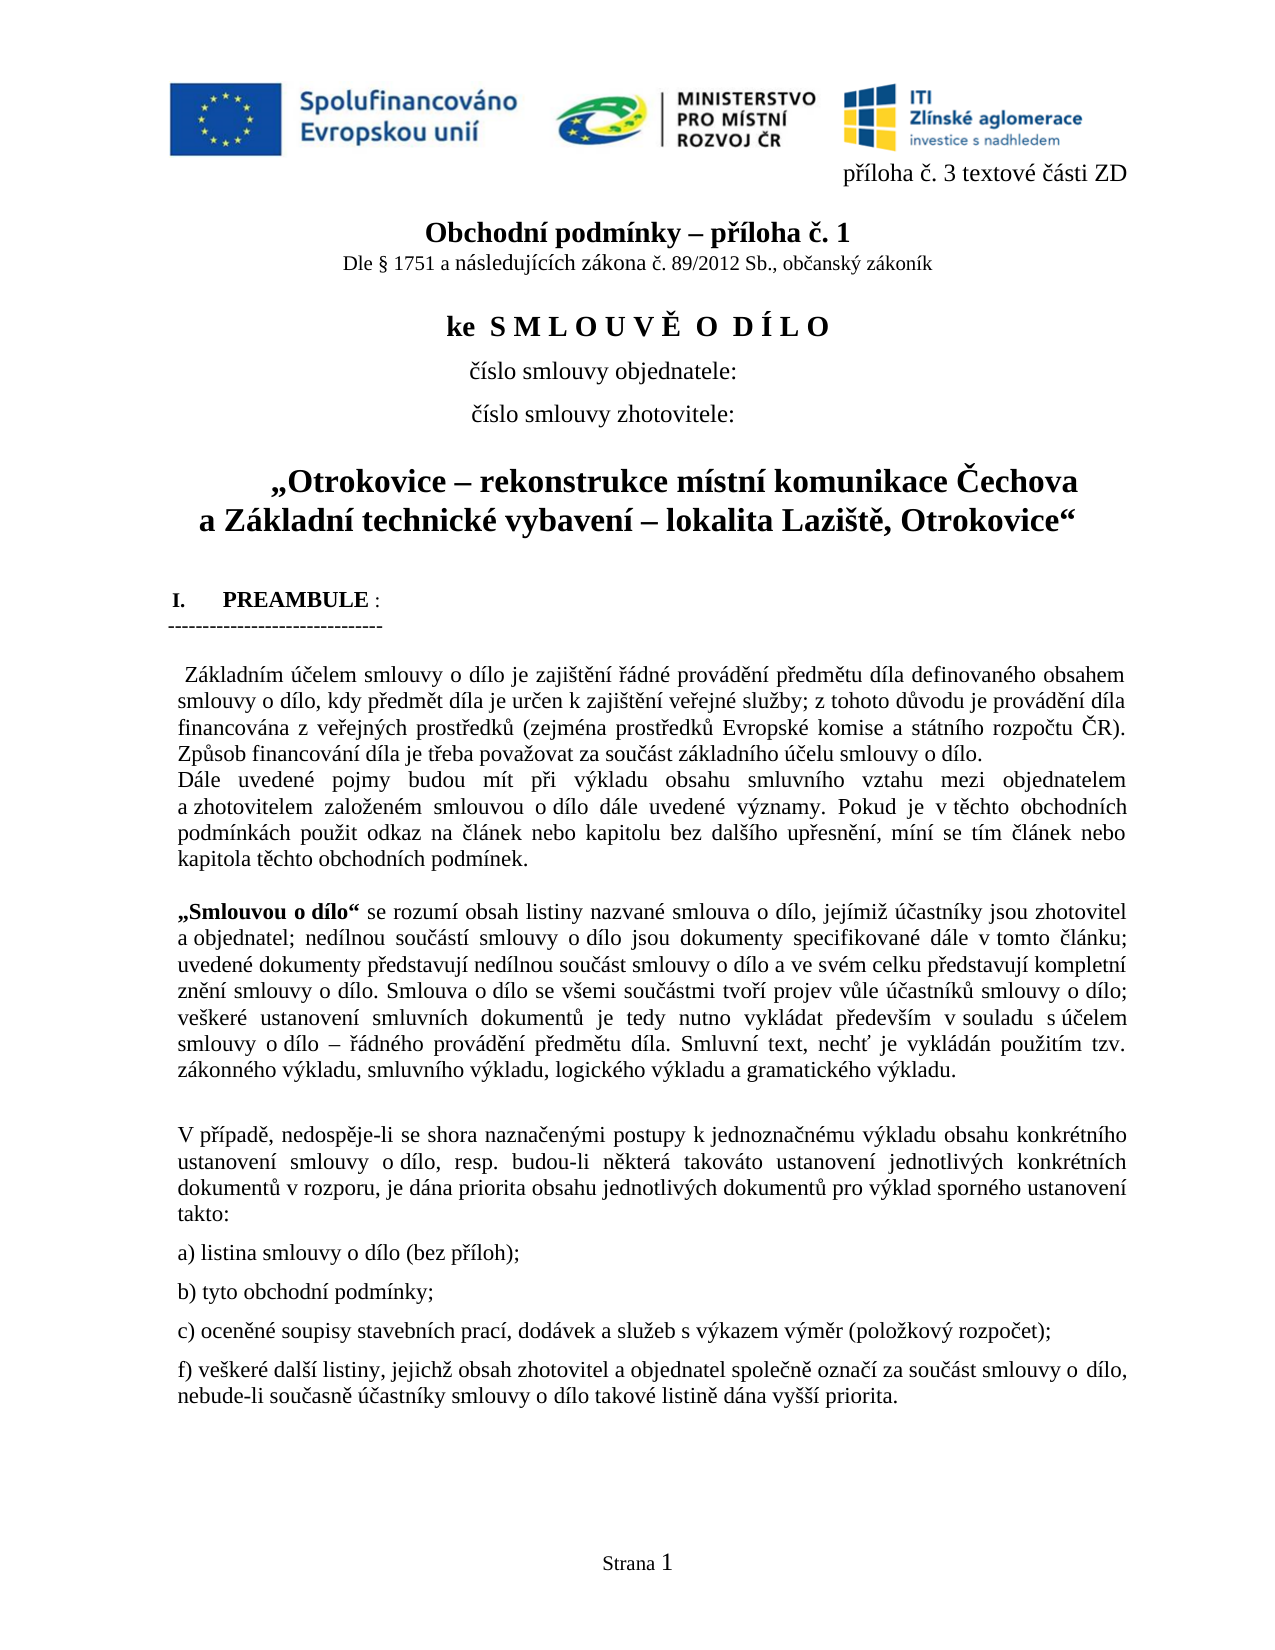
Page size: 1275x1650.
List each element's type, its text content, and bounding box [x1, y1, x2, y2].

list a) listina smlouvy o dílo (bez příloh); [177, 1239, 1127, 1266]
list „Smlouvou o dílo“ se rozumí obsah listiny nazvané smlouva o dílo, jejímiž účastníky jsou zhotovitel a objednatel; nedílnou součástí smlouvy o dílo jsou dokumenty specifikované dále v tomto článku; uvedené dokumenty představují nedílnou součást smlouvy o dílo a ve svém celku představují kompletní znění smlouvy o dílo. Smlouva o dílo se všemi součástmi tvoří projev vůle účastníků smlouvy o dílo; veškeré ustanovení smluvních dokumentů je tedy nutno vykládat především v souladu s účelem smlouvy o dílo – řádného provádění předmětu díla. Smluvní text, nechť je vykládán použitím tzv. zákonného výkladu, smluvního výkladu, logického výkladu a gramatického výkladu. [177, 898, 1127, 1083]
text Obchodní podmínky – příloha č. 1 [148, 215, 1127, 249]
text „Otrokovice – rekonstrukce místní komunikace Čechova a Základní technické vybavení – lokalita Laziště, Otrokovice“ [148, 462, 1127, 538]
list V případě, nedospěje-li se shora naznačenými postupy k jednoznačnému výkladu obsahu konkrétního ustanovení smlouvy o dílo, resp. budou-li některá takováto ustanovení jednotlivých konkrétních dokumentů v rozporu, je dána priorita obsahu jednotlivých dokumentů pro výklad sporného ustanovení takto: [177, 1121, 1127, 1227]
list f) veškeré další listiny, jejichž obsah zhotovitel a objednatel společně označí za součást smlouvy o dílo, nebude-li současně účastníky smlouvy o dílo takové listině dána vyšší priorita. [177, 1356, 1127, 1409]
picture [832, 73, 1092, 158]
list PREAMBULE : [185, 586, 1127, 613]
list Dále uvedené pojmy budou mít při výkladu obsahu smluvního vztahu mezi objednatelem a zhotovitelem založeném smlouvou o dílo dále uvedené významy. Pokud je v těchto obchodních podmínkách použit odkaz na článek nebo kapitolu bez dalšího upřesnění, míní se tím článek nebo kapitola těchto obchodních podmínek. [177, 766, 1127, 872]
text Základním účelem smlouvy o dílo je zajištění řádné provádění předmětu díla definovaného obsahem smlouvy o dílo, kdy předmět díla je určen k zajištění veřejné služby; z tohoto důvodu je provádění díla financována z veřejných prostředků (zejména prostředků Evropské komise a státního rozpočtu ČR). Způsob financování díla je třeba považovat za součást základního účelu smlouvy o dílo. [162, 661, 1127, 766]
picture [168, 81, 821, 158]
text Dle § 1751 a následujících zákona č. 89/2012 Sb., občanský zákoník [148, 249, 1127, 275]
list b) tyto obchodní podmínky; [177, 1278, 1127, 1304]
text číslo smlouvy objednatele: [148, 355, 1127, 385]
text ------------------------------- [162, 613, 1127, 637]
list c) oceněné soupisy stavebních prací, dodávek a služeb s výkazem výměr (položkový rozpočet); [177, 1317, 1127, 1343]
text ke S M L O U V Ě O D Í L O [148, 309, 1127, 342]
text číslo smlouvy zhotovitele: [148, 397, 1127, 428]
